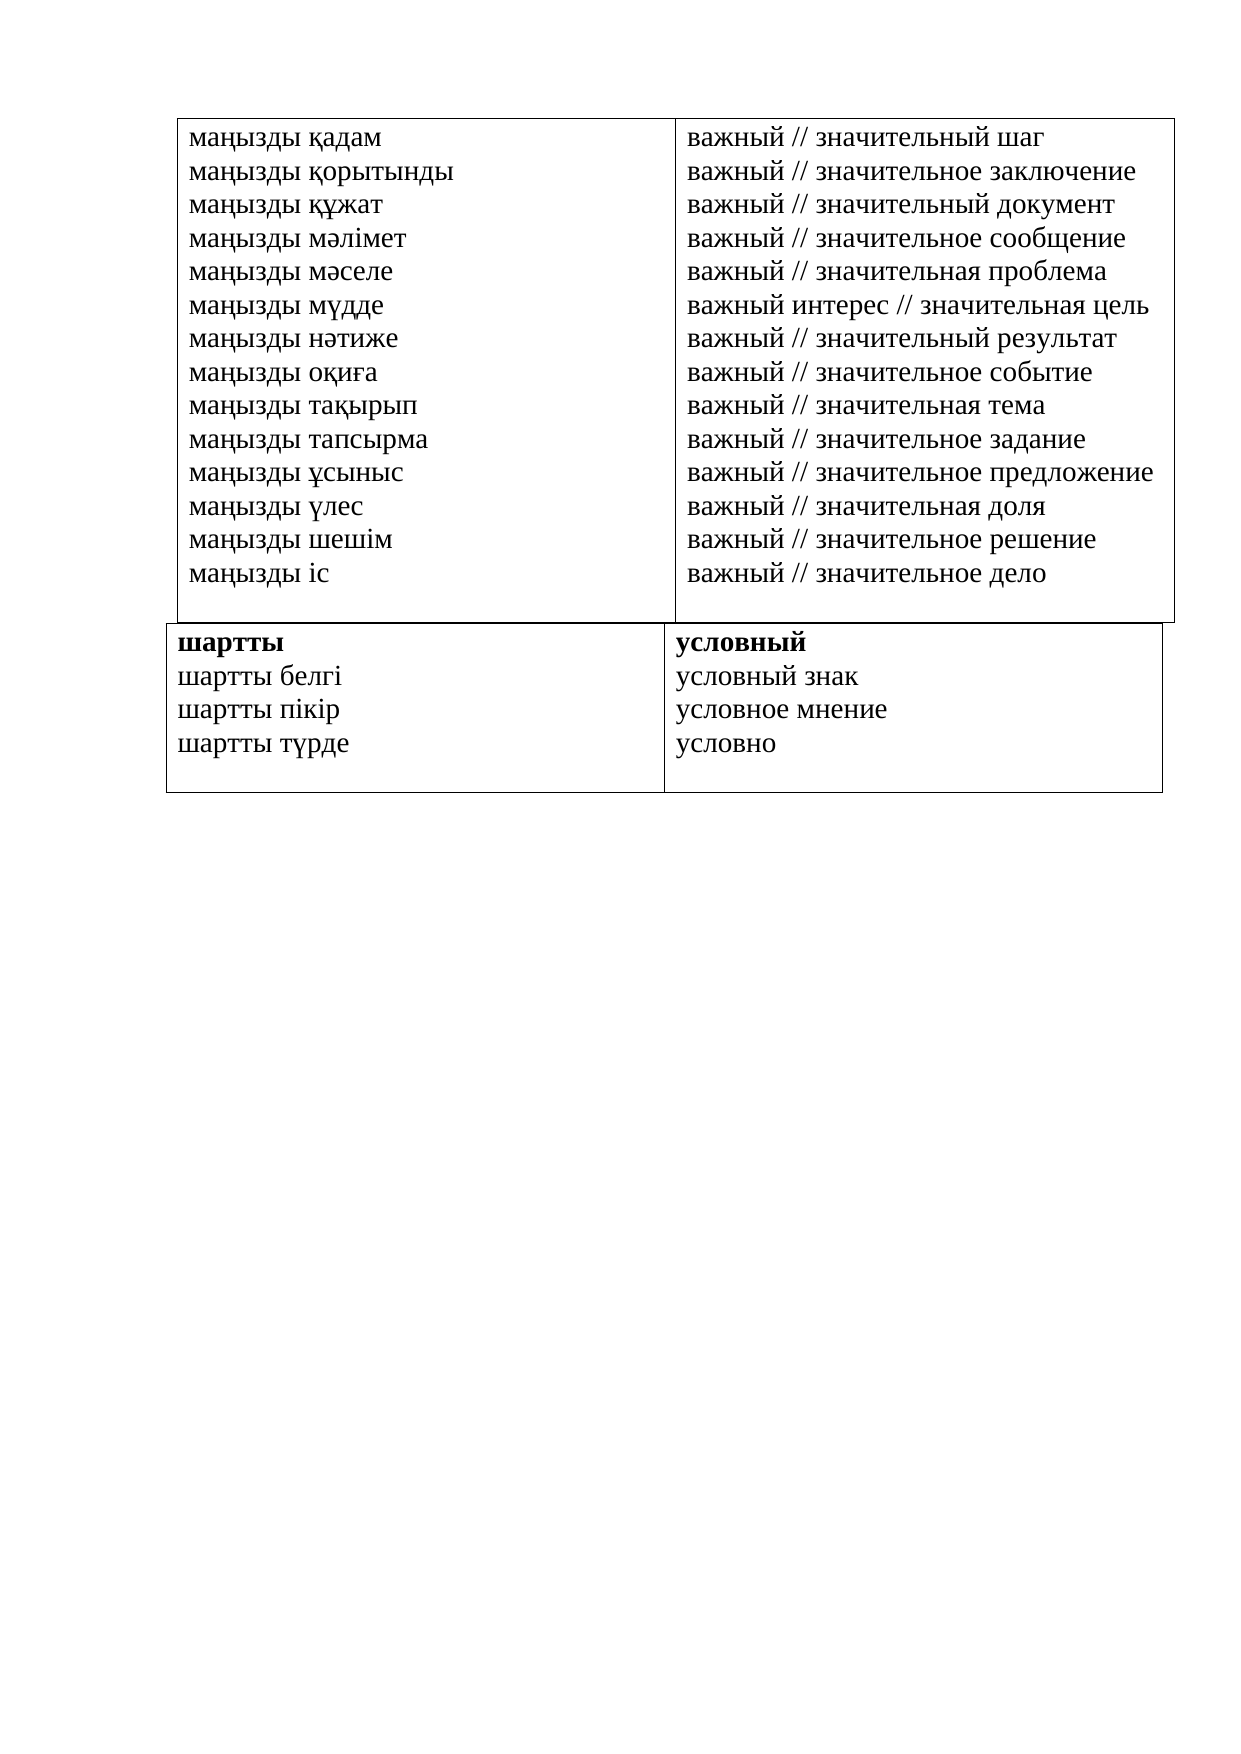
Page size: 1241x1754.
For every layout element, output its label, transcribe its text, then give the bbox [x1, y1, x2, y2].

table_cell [676, 119, 1174, 622]
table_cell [178, 119, 675, 622]
table_header условный условный знак условное мнение условно [665, 624, 1162, 792]
table_header шартты шартты белгі шартты пікір шартты түрде [167, 624, 664, 792]
